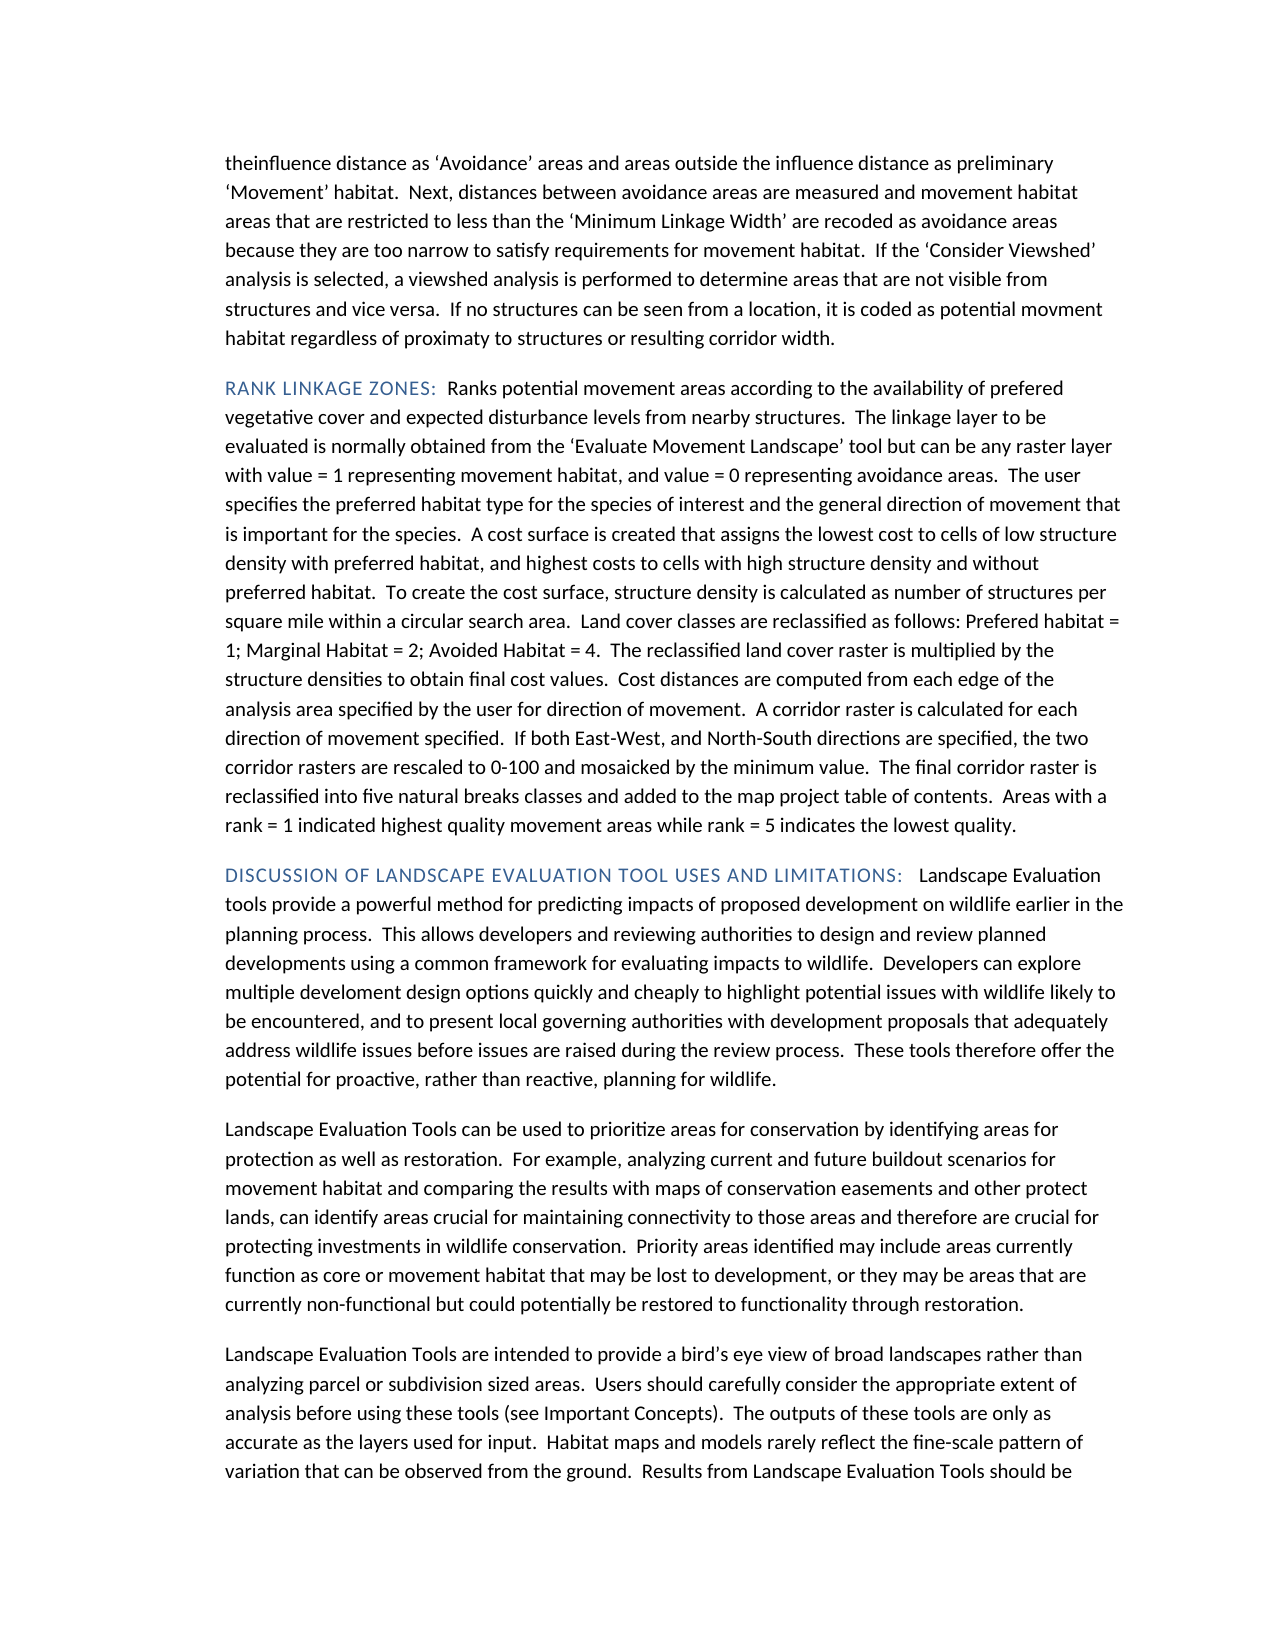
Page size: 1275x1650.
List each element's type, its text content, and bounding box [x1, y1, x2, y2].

text Landscape Evaluation Tools can be used to prioritize areas for conservation by identifying areas for protection as well as restoration. For example, analyzing current and future buildout scenarios for movement habitat and comparing the results with maps of conservation easements and other protect lands, can identify areas crucial for maintaining connectivity to those areas and therefore are crucial for protecting investments in wildlife conservation. Priority areas identified may include areas currently function as core or movement habitat that may be lost to development, or they may be areas that are currently non-functional but could potentially be restored to functionality through restoration. [225, 1117, 1125, 1317]
text Rank Linkage Zones: Ranks potential movement areas according to the availability of prefered vegetative cover and expected disturbance levels from nearby structures. The linkage layer to be evaluated is normally obtained from the ‘Evaluate Movement Landscape’ tool but can be any raster layer with value = 1 representing movement habitat, and value = 0 representing avoidance areas. The user specifies the preferred habitat type for the species of interest and the general direction of movement that is important for the species. A cost surface is created that assigns the lowest cost to cells of low structure density with preferred habitat, and highest costs to cells with high structure density and without preferred habitat. To create the cost surface, structure density is calculated as number of structures per square mile within a circular search area. Land cover classes are reclassified as follows: Prefered habitat = 1; Marginal Habitat = 2; Avoided Habitat = 4. The reclassified land cover raster is multiplied by the structure densities to obtain final cost values. Cost distances are computed from each edge of the analysis area specified by the user for direction of movement. A corridor raster is calculated for each direction of movement specified. If both East-West, and North-South directions are specified, the two corridor rasters are rescaled to 0-100 and mosaicked by the minimum value. The final corridor raster is reclassified into five natural breaks classes and added to the map project table of contents. Areas with a rank = 1 indicated highest quality movement areas while rank = 5 indicates the lowest quality. [225, 375, 1125, 838]
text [225, 150, 1125, 350]
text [225, 1342, 1125, 1484]
text Discussion of Landscape Evaluation Tool Uses and Limitations: Landscape Evaluation tools provide a powerful method for predicting impacts of proposed development on wildlife earlier in the planning process. This allows developers and reviewing authorities to design and review planned developments using a common framework for evaluating impacts to wildlife. Developers can explore multiple develoment design options quickly and cheaply to highlight potential issues with wildlife likely to be encountered, and to present local governing authorities with development proposals that adequately address wildlife issues before issues are raised during the review process. These tools therefore offer the potential for proactive, rather than reactive, planning for wildlife. [225, 862, 1125, 1092]
